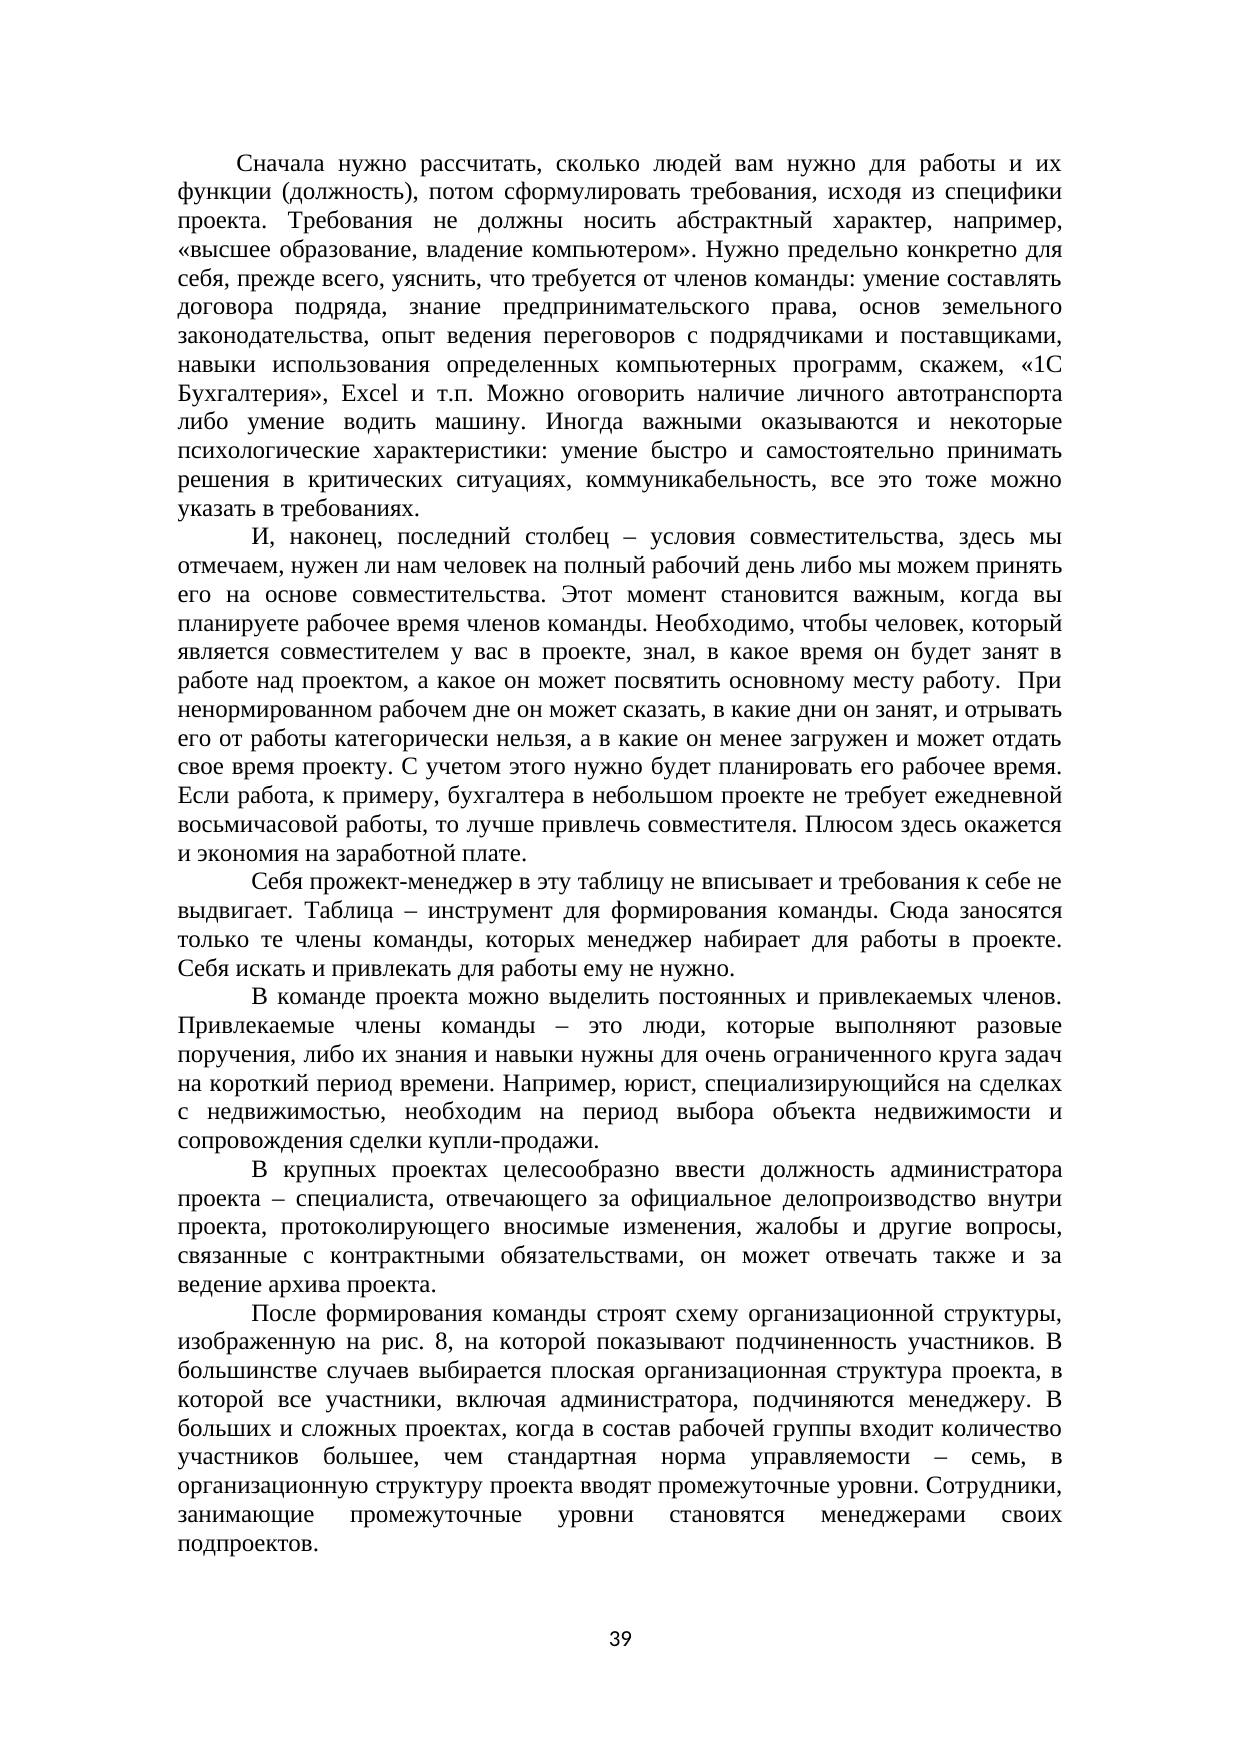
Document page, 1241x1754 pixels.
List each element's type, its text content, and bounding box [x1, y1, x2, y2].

text Себя прожект-менеджер в эту таблицу не вписывает и требования к себе не выдвигает. Таблица – инструмент для формирования команды. Сюда заносятся только те члены команды, которых менеджер набирает для работы в проекте. Себя искать и привлекать для работы ему не нужно. [177, 866, 1063, 981]
text После формирования команды строят схему организационной структуры, изображенную на рис. 8, на которой показывают подчиненность участников. В большинстве случаев выбирается плоская организационная структура проекта, в которой все участники, включая администратора, подчиняются менеджеру. В больших и сложных проектах, когда в состав рабочей группы входит количество участников большее, чем стандартная норма управляемости – семь, в организационную структуру проекта вводят промежуточные уровни. Сотрудники, занимающие промежуточные уровни становятся менеджерами своих подпроектов. [177, 1298, 1063, 1556]
text И, наконец, последний столбец – условия совместительства, здесь мы отмечаем, нужен ли нам человек на полный рабочий день либо мы можем принять его на основе совместительства. Этот момент становится важным, когда вы планируете рабочее время членов команды. Необходимо, чтобы человек, который является совместителем у вас в проекте, знал, в какое время он будет занят в работе над проектом, а какое он может посвятить основному месту работу. При ненормированном рабочем дне он может сказать, в какие дни он занят, и отрывать его от работы категорически нельзя, а в какие он менее загружен и может отдать свое время проекту. С учетом этого нужно будет планировать его рабочее время. Если работа, к примеру, бухгалтера в небольшом проекте не требует ежедневной восьмичасовой работы, то лучше привлечь совместителя. Плюсом здесь окажется и экономия на заработной плате. [177, 521, 1063, 866]
text Сначала нужно рассчитать, сколько людей вам нужно для работы и их функции (должность), потом сформулировать требования, исходя из специфики проекта. Требования не должны носить абстрактный характер, например, «высшее образование, владение компьютером». Нужно предельно конкретно для себя, прежде всего, уяснить, что требуется от членов команды: умение составлять договора подряда, знание предпринимательского права, основ земельного законодательства, опыт ведения переговоров с подрядчиками и поставщиками, навыки использования определенных компьютерных программ, скажем, «1С Бухгалтерия», Excel и т.п. Можно оговорить наличие личного автотранспорта либо умение водить машину. Иногда важными оказываются и некоторые психологические характеристики: умение быстро и самостоятельно принимать решения в критических ситуациях, коммуникабельность, все это тоже можно указать в требованиях. [177, 148, 1063, 521]
text В крупных проектах целесообразно ввести должность администратора проекта – специалиста, отвечающего за официальное делопроизводство внутри проекта, протоколирующего вносимые изменения, жалобы и другие вопросы, связанные с контрактными обязательствами, он может отвечать также и за ведение архива проекта. [177, 1154, 1063, 1298]
text В команде проекта можно выделить постоянных и привлекаемых членов. Привлекаемые члены команды – это люди, которые выполняют разовые поручения, либо их знания и навыки нужны для очень ограниченного круга задач на короткий период времени. Например, юрист, специализирующийся на сделках с недвижимостью, необходим на период выбора объекта недвижимости и сопровождения сделки купли-продажи. [177, 981, 1063, 1154]
